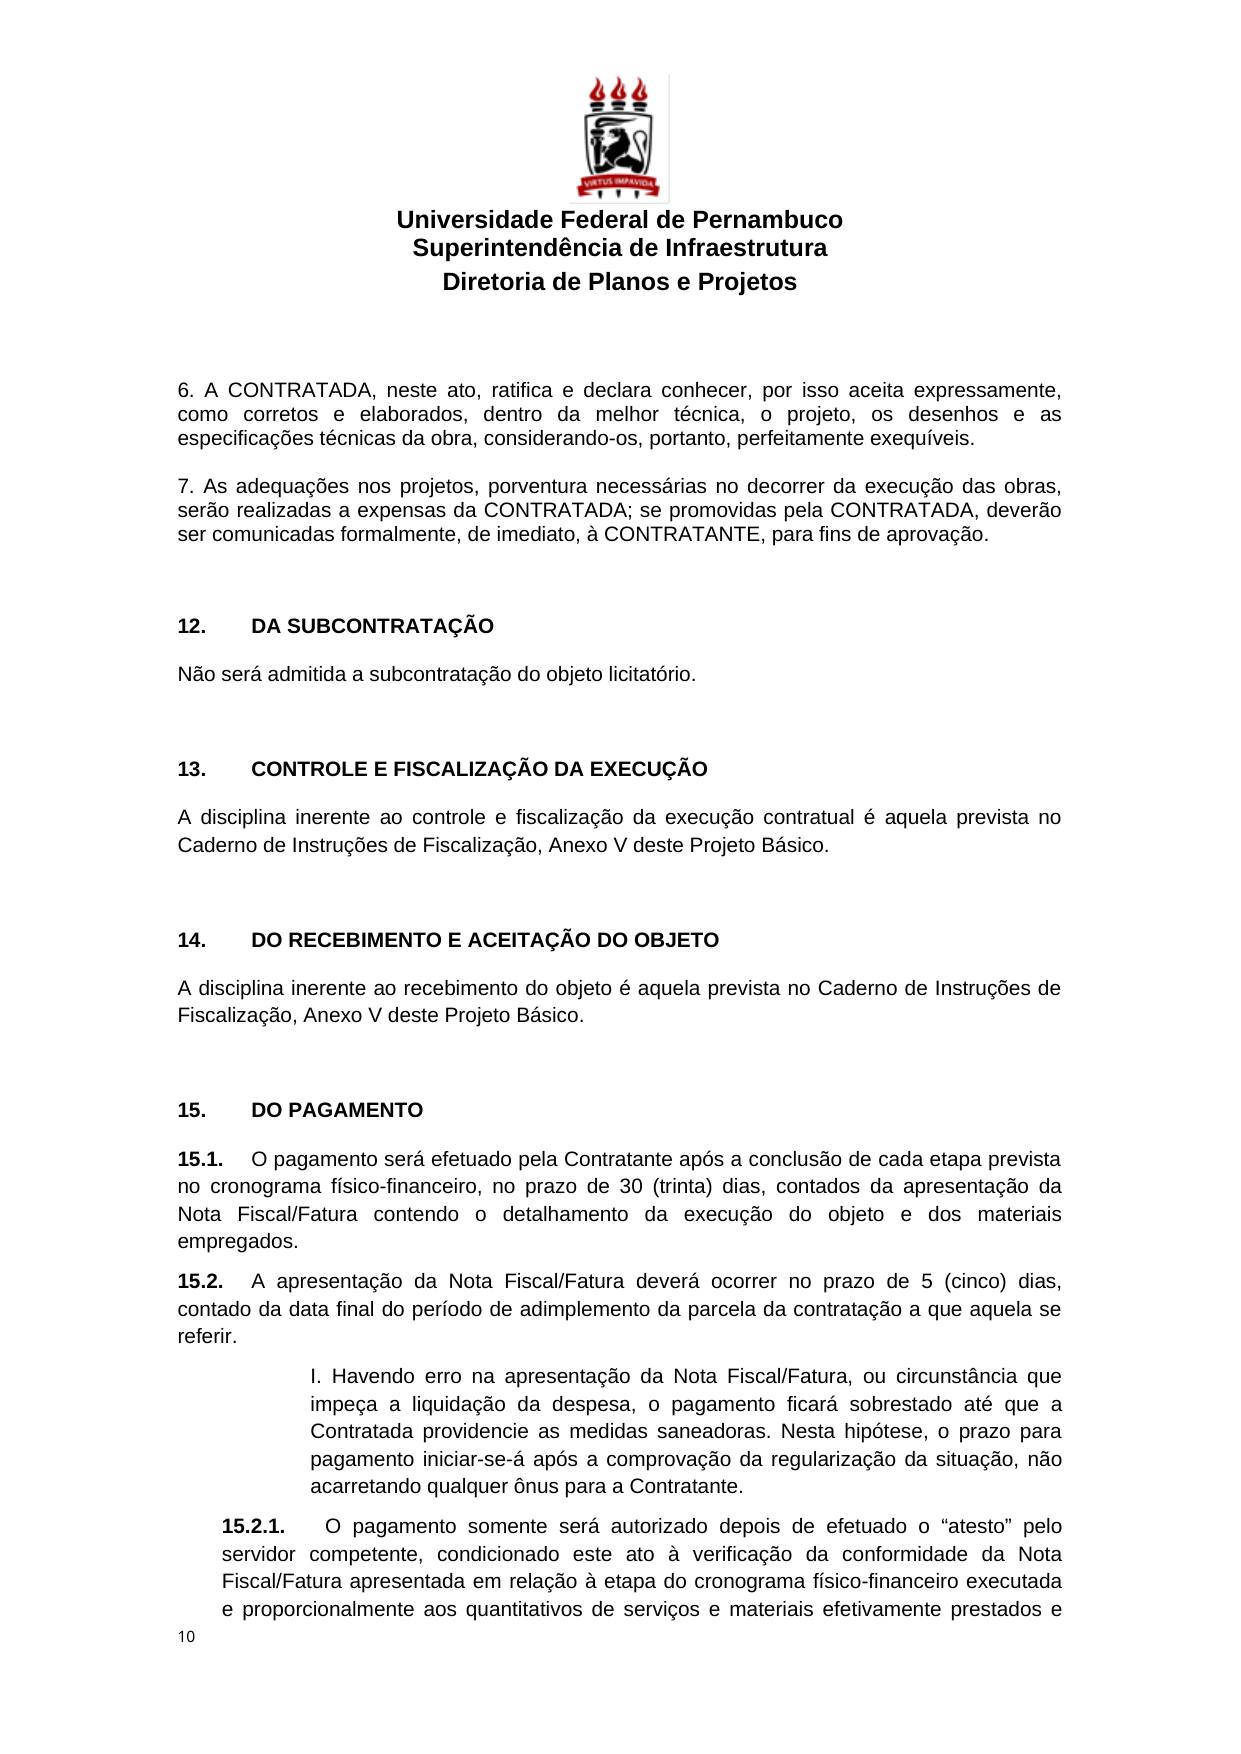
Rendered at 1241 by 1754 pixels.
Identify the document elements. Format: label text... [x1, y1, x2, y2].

text A apresentação da Nota Fiscal/Fatura deverá ocorrer no prazo de 5 (cinco) dias, contado da data final do período de adimplemento da parcela da contratação a que aquela se referir. [177, 1269, 1063, 1348]
text DO RECEBIMENTO E ACEITAÇÃO DO OBJETO [177, 927, 1063, 951]
text I. Havendo erro na apresentação da Nota Fiscal/Fatura, ou circunstância que impeça a liquidação da despesa, o pagamento ficará sobrestado até que a Contratada providencie as medidas saneadoras. Nesta hipótese, o prazo para pagamento iniciar-se-á após a comprovação da regularização da situação, não acarretando qualquer ônus para a Contratante. [310, 1364, 1063, 1498]
list 6. A CONTRATADA, neste ato, ratifica e declara conhecer, por isso aceita expressamente, como corretos e elaborados, dentro da melhor técnica, o projeto, os desenhos e as especificações técnicas da obra, considerando-os, portanto, perfeitamente exequíveis. [177, 378, 1063, 450]
picture [569, 75, 671, 205]
list 7. As adequações nos projetos, porventura necessárias no decorrer da execução das obras, serão realizadas a expensas da CONTRATADA; se promovidas pela CONTRATADA, deverão ser comunicadas formalmente, de imediato, à CONTRATANTE, para fins de aprovação. [177, 474, 1063, 546]
text Não será admitida a subcontratação do objeto licitatório. [177, 662, 1063, 686]
text A disciplina inerente ao recebimento do objeto é aquela prevista no Caderno de Instruções de Fiscalização, Anexo V deste Projeto Básico. [177, 976, 1063, 1027]
text DA SUBCONTRATAÇÃO [177, 613, 1063, 637]
text CONTROLE E FISCALIZAÇÃO DA EXECUÇÃO [177, 757, 1063, 781]
text O pagamento será efetuado pela Contratante após a conclusão de cada etapa prevista no cronograma físico-financeiro, no prazo de 30 (trinta) dias, contados da apresentação da Nota Fiscal/Fatura contendo o detalhamento da execução do objeto e dos materiais empregados. [177, 1146, 1063, 1253]
text DO PAGAMENTO [177, 1098, 1063, 1122]
text A disciplina inerente ao controle e fiscalização da execução contratual é aquela prevista no Caderno de Instruções de Fiscalização, Anexo V deste Projeto Básico. [177, 805, 1063, 856]
